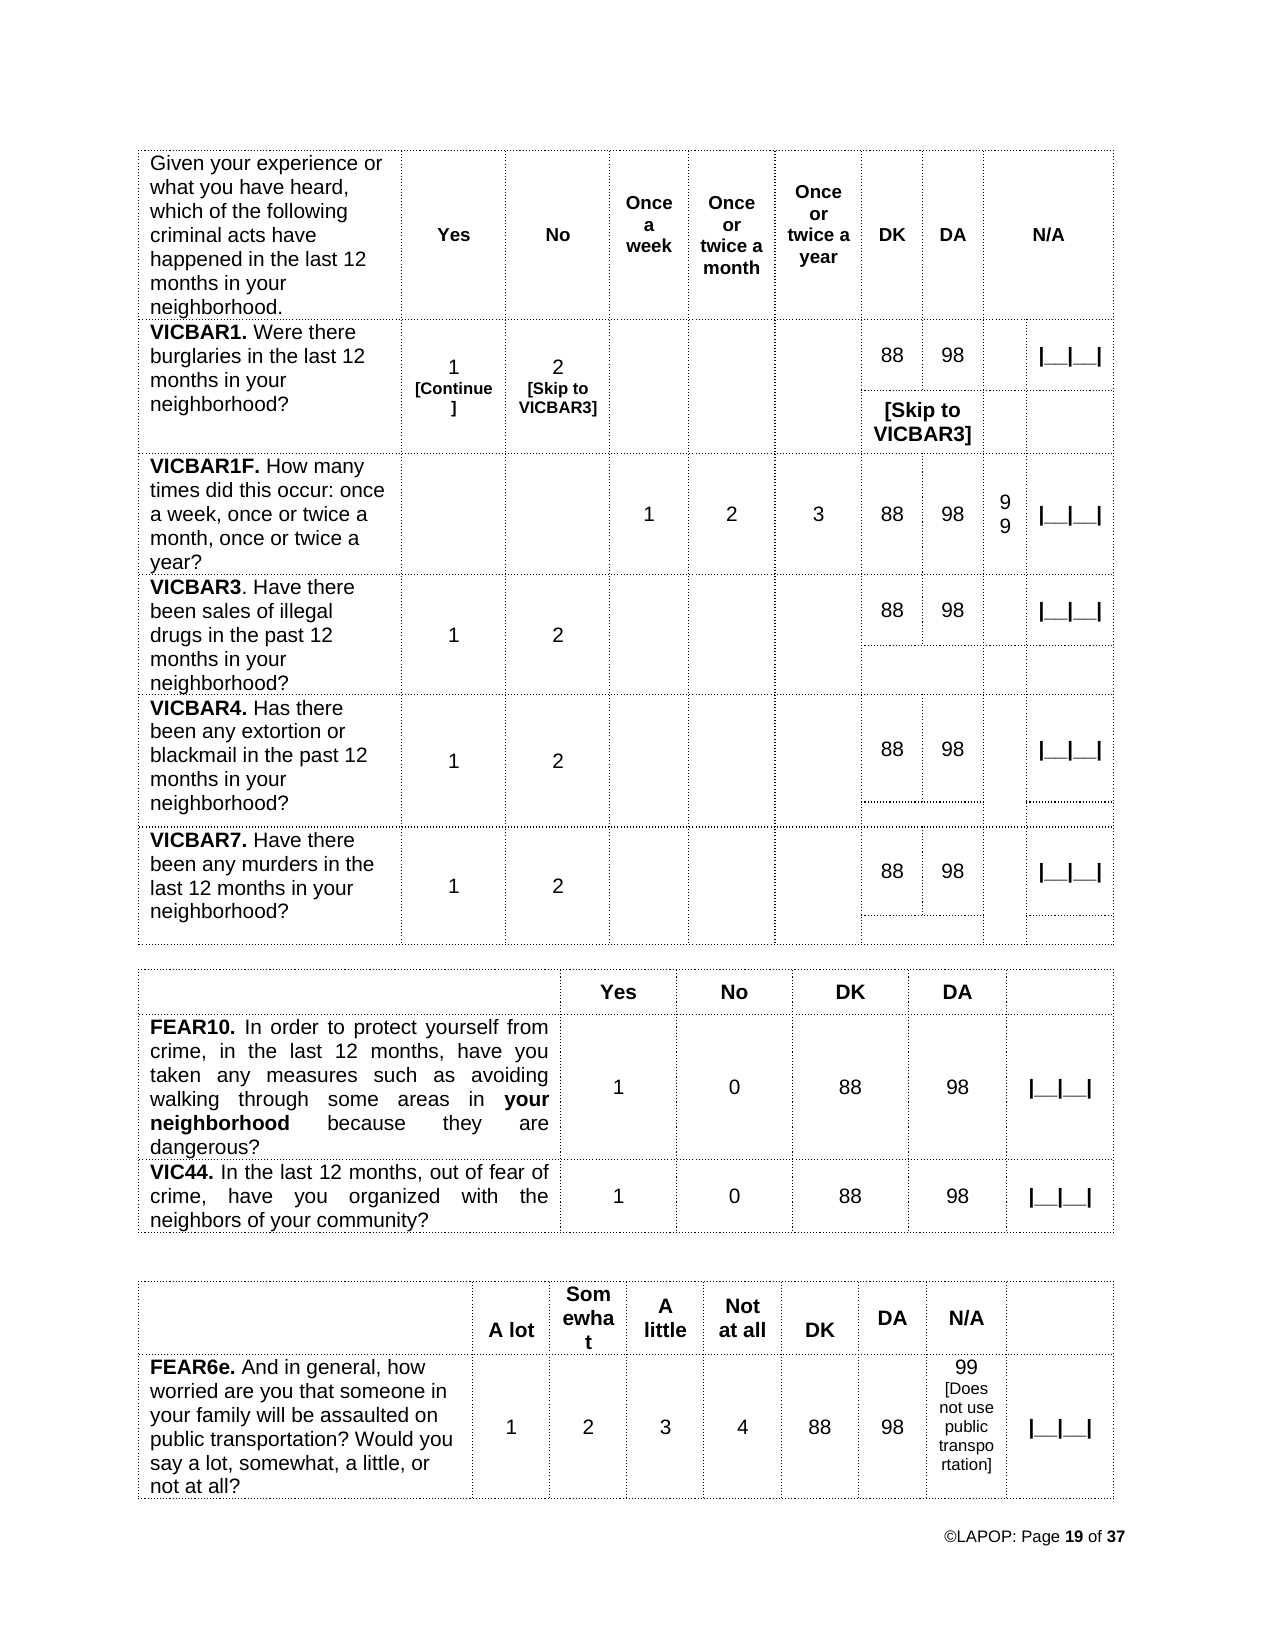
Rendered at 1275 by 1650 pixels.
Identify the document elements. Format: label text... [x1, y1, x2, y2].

table_cell 1 [473, 1354, 550, 1498]
table_cell [1027, 390, 1114, 453]
table_cell 1 [560, 1014, 676, 1159]
table_cell [688, 694, 775, 826]
table_cell 1 [401, 694, 506, 826]
table_cell 2 [506, 694, 610, 826]
table_header DA [908, 969, 1007, 1014]
table_cell [983, 694, 1027, 826]
table_header DK [781, 1281, 858, 1353]
table_cell VIC44. In the last 12 months, out of fear of crime, have you organized with the neighbors of your community? [139, 1159, 560, 1232]
table_cell [775, 694, 862, 826]
table_cell 98 [858, 1354, 926, 1498]
table_cell [1027, 801, 1114, 826]
table_header Somewhat [550, 1281, 627, 1353]
table_cell 1 [610, 453, 688, 573]
table_cell [862, 801, 983, 826]
table_cell [983, 645, 1027, 694]
table_cell 2 [506, 826, 610, 944]
table_cell 2 [506, 574, 610, 694]
table_cell 88 [781, 1354, 858, 1498]
table_cell VICBAR1. Were there burglaries in the last 12 months in your neighborhood? [139, 319, 401, 453]
table_cell FEAR6e. And in general, how worried are you that someone in your family will be assaulted on public transportation? Would you say a lot, somewhat, a little, or not at all? [139, 1354, 473, 1498]
table_header Yes [401, 150, 506, 319]
table_cell [775, 574, 862, 694]
table_cell 2 [688, 453, 775, 573]
table_cell |__|__| [1027, 574, 1114, 644]
table_cell 4 [704, 1354, 781, 1498]
table_header Yes [560, 969, 676, 1014]
table_cell [610, 319, 688, 453]
table_cell 99 [983, 453, 1027, 573]
table_cell 88 [862, 319, 922, 390]
table_cell 98 [908, 1159, 1007, 1232]
table_header Once a week [610, 150, 688, 319]
table_cell [862, 915, 983, 944]
table_cell |__|__| [1007, 1014, 1114, 1159]
table_cell [688, 319, 775, 453]
table_header A lot [473, 1281, 550, 1353]
table_cell 1 [Continue] [401, 319, 506, 453]
table_header Once or twice a month [688, 150, 775, 319]
table_cell 1 [560, 1159, 676, 1232]
table_header DK [792, 969, 908, 1014]
table_cell 98 [923, 453, 983, 573]
table_cell FEAR10. In order to protect yourself from crime, in the last 12 months, have you taken any measures such as avoiding walking through some areas in your neighborhood because they are dangerous? [139, 1014, 560, 1159]
table_cell |__|__| [1006, 1354, 1114, 1498]
table_cell 98 [923, 694, 983, 801]
table_header DA [923, 150, 983, 319]
table_header Not at all [704, 1281, 781, 1353]
table_cell [775, 826, 862, 944]
table_cell 3 [627, 1354, 704, 1498]
table_cell [983, 574, 1027, 644]
table_header A little [627, 1281, 704, 1353]
table_cell 98 [923, 574, 983, 644]
table_header DK [862, 150, 922, 319]
table_header Once or twice a year [775, 150, 862, 319]
table_cell [983, 319, 1027, 390]
table_cell 0 [676, 1159, 792, 1232]
table_header No [676, 969, 792, 1014]
table_cell [688, 826, 775, 944]
table_header DA [858, 1281, 926, 1353]
table_cell 98 [923, 826, 983, 915]
table_cell 1 [401, 574, 506, 694]
table_cell [506, 453, 610, 573]
table_header [1006, 1281, 1114, 1353]
table_cell VICBAR1F. How many times did this occur: once a week, once or twice a month, once or twice a year? [139, 453, 401, 573]
table_cell [401, 453, 506, 573]
table_cell [1027, 645, 1114, 694]
table_cell 88 [862, 826, 922, 915]
table_cell 88 [862, 574, 922, 644]
table_cell [775, 319, 862, 453]
table_cell [983, 826, 1027, 944]
table_cell |__|__| [1007, 1159, 1114, 1232]
table_cell [Skip to VICBAR3] [862, 390, 983, 453]
table_cell 98 [923, 319, 983, 390]
table_cell [1027, 915, 1114, 944]
table_cell [862, 645, 983, 694]
table_cell 88 [862, 453, 922, 573]
table_cell |__|__| [1027, 694, 1114, 801]
table_cell [983, 390, 1027, 453]
table_cell 88 [792, 1014, 908, 1159]
table_header N/A [983, 150, 1114, 319]
table_cell [610, 694, 688, 826]
table_cell [610, 826, 688, 944]
table_header N/A [926, 1281, 1006, 1353]
table_cell 98 [908, 1014, 1007, 1159]
table_header [139, 969, 560, 1014]
table_cell [610, 574, 688, 694]
table_cell 2 [550, 1354, 627, 1498]
table_cell 3 [775, 453, 862, 573]
table_header No [506, 150, 610, 319]
table_cell VICBAR7. Have there been any murders in the last 12 months in your neighborhood? [139, 826, 401, 944]
table_header [1007, 969, 1114, 1014]
table_cell 2 [Skip to VICBAR3] [506, 319, 610, 453]
table_cell VICBAR3. Have there been sales of illegal drugs in the past 12 months in your neighborhood? [139, 574, 401, 694]
table_cell 88 [792, 1159, 908, 1232]
table_cell VICBAR4. Has there been any extortion or blackmail in the past 12 months in your neighborhood? [139, 694, 401, 826]
table_cell 0 [676, 1014, 792, 1159]
table_cell 1 [401, 826, 506, 944]
table_cell |__|__| [1027, 453, 1114, 573]
table_cell 88 [862, 694, 922, 801]
table_header [139, 1281, 473, 1353]
table_cell |__|__| [1027, 319, 1114, 390]
table_cell 99 [Does not use public transportation] [926, 1354, 1006, 1498]
table_cell [688, 574, 775, 694]
table_cell |__|__| [1027, 826, 1114, 915]
table_header Given your experience or what you have heard, which of the following criminal acts have happened in the last 12 months in your neighborhood. [139, 150, 401, 319]
